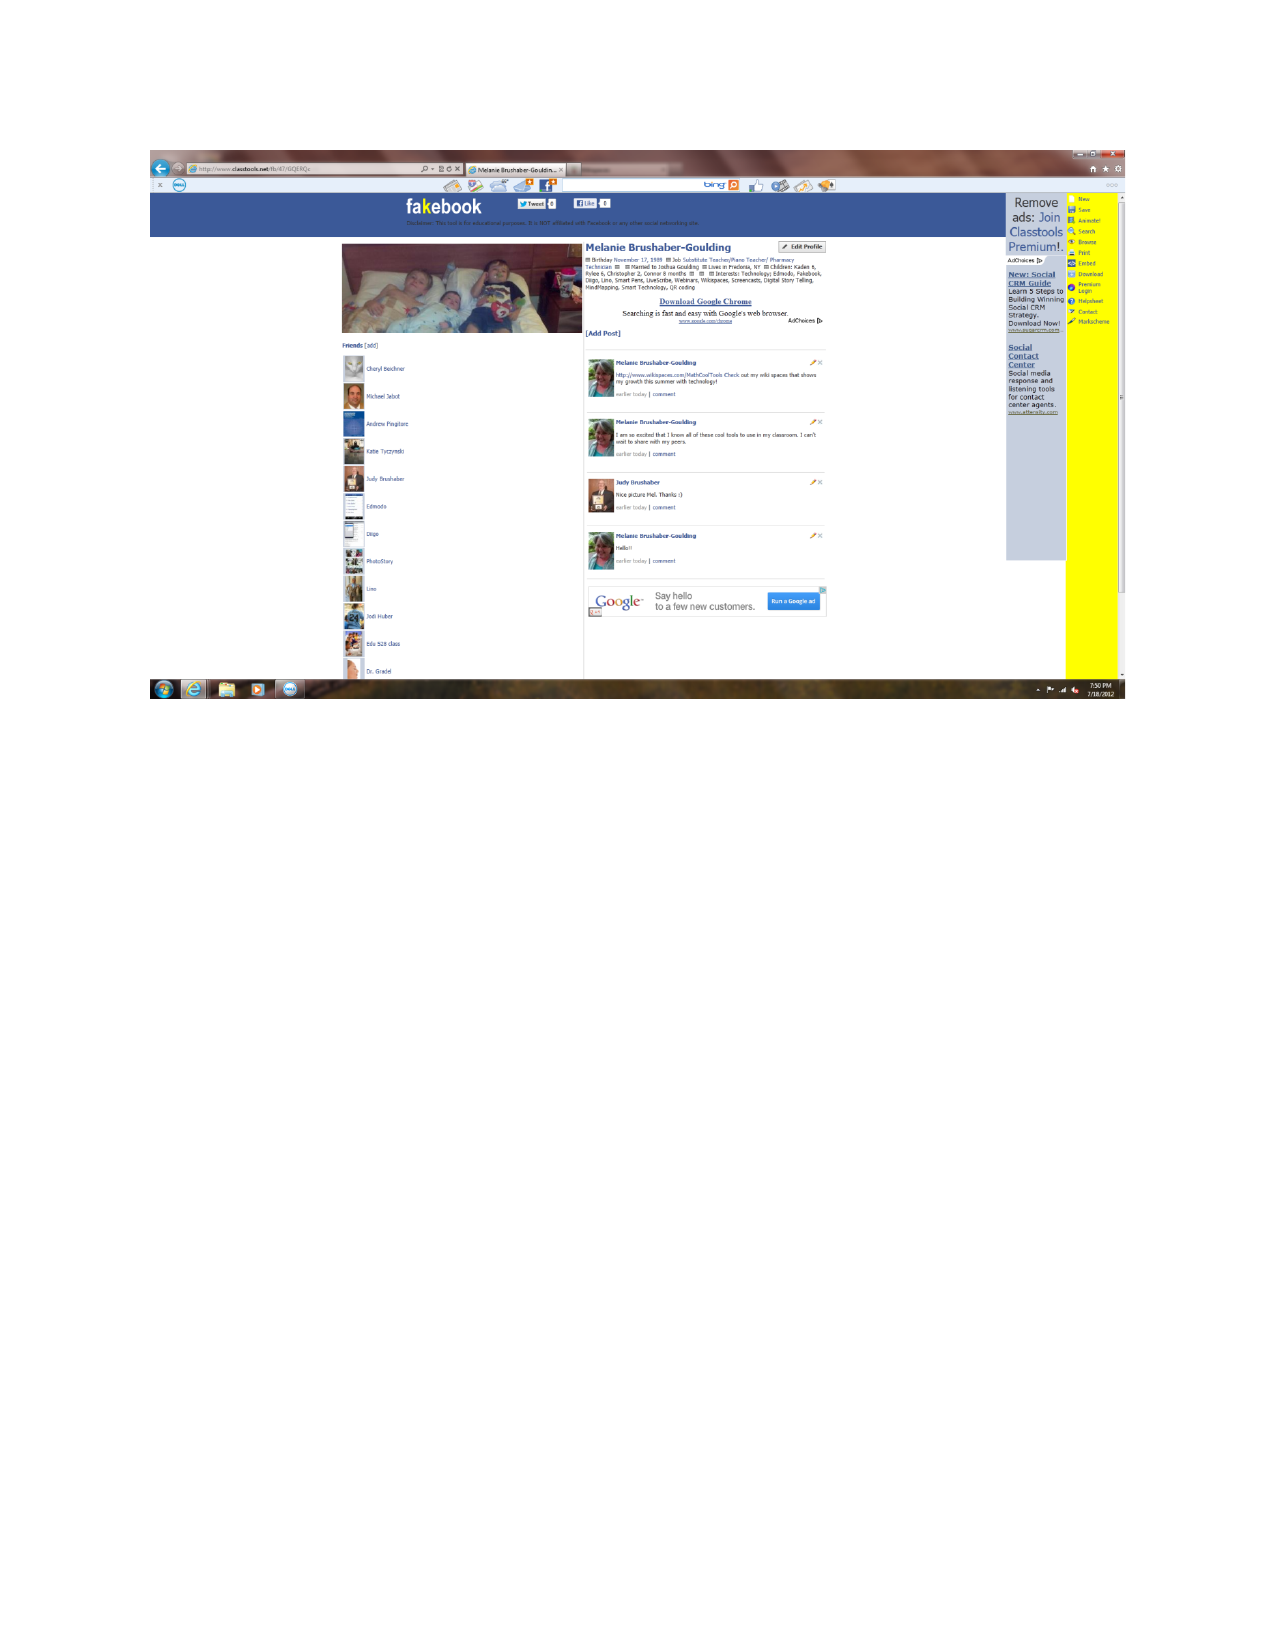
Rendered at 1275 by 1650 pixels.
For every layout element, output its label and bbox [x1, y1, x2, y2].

picture [150, 150, 1125, 699]
